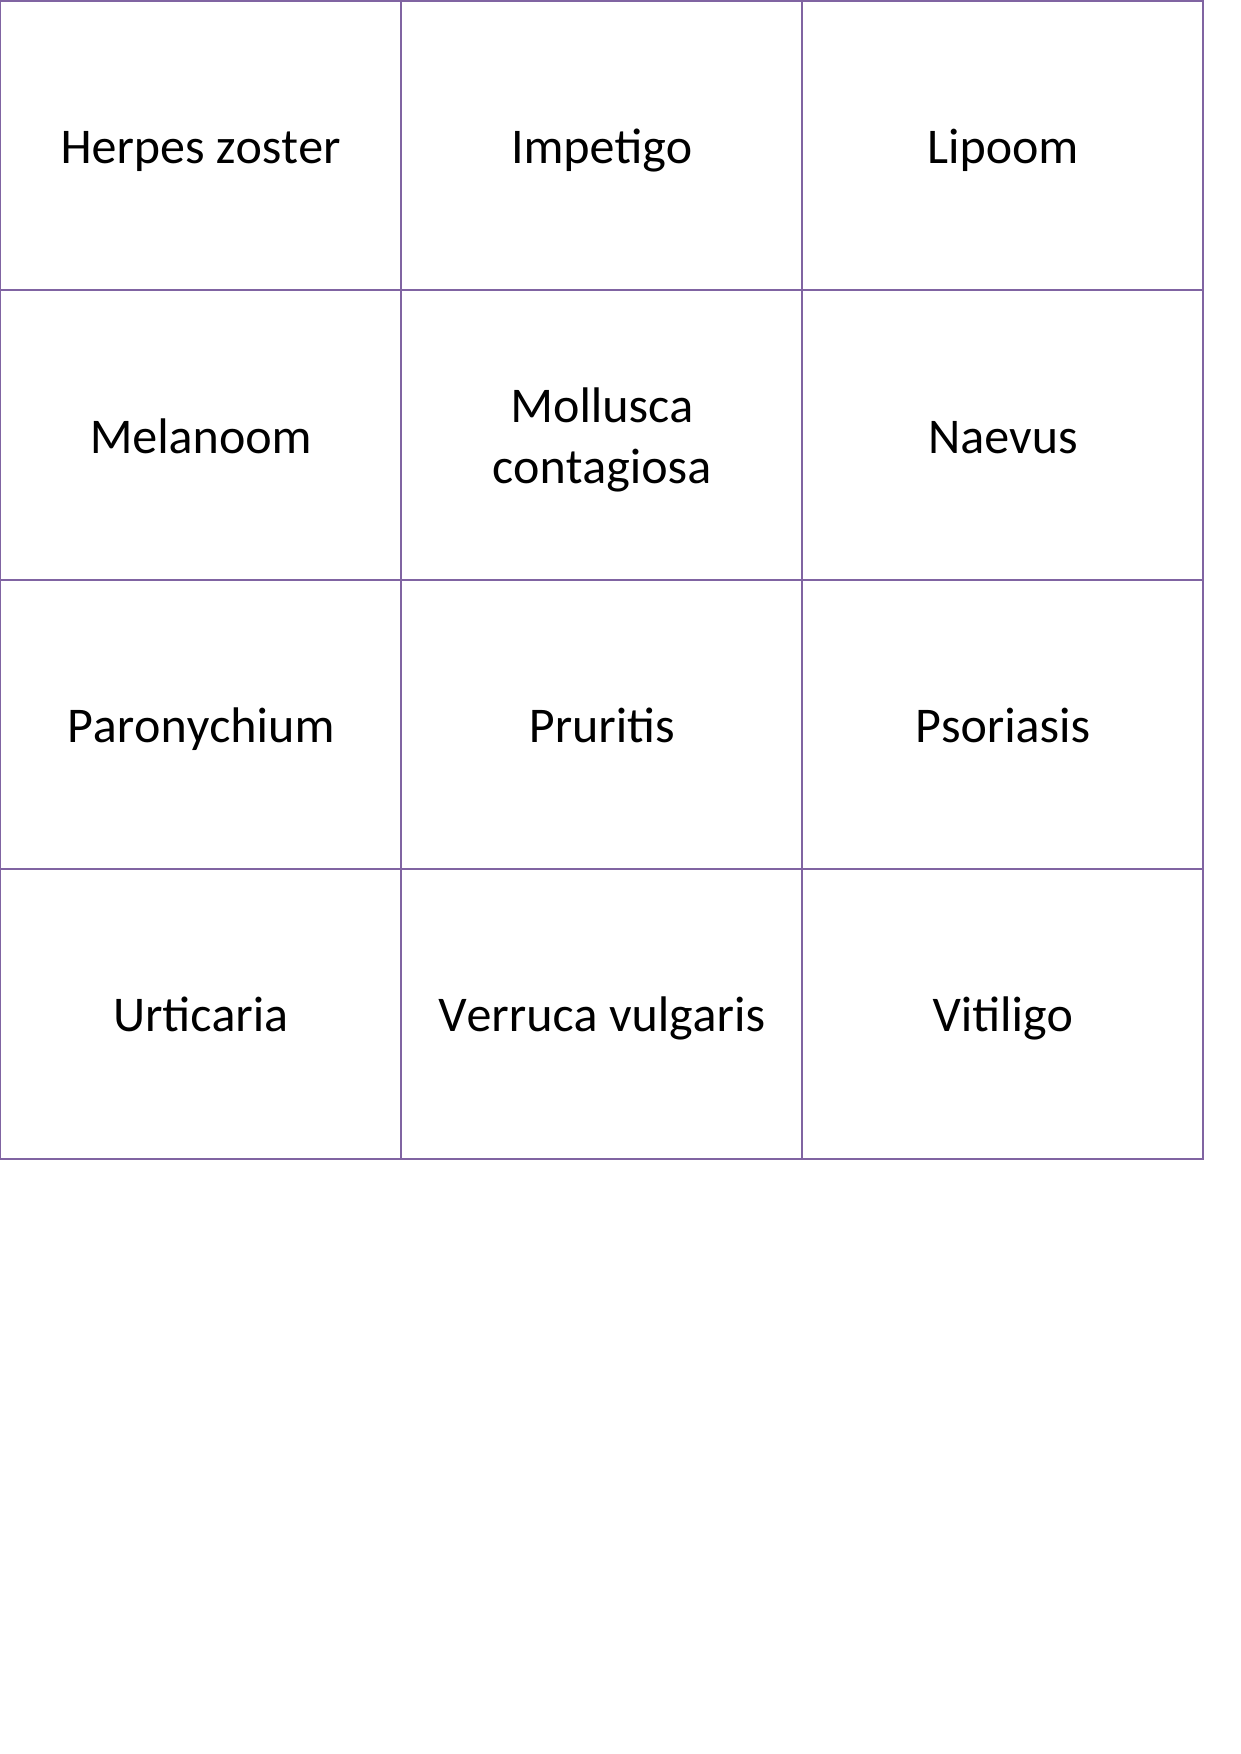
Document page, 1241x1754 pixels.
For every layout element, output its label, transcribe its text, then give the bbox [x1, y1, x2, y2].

table_cell Lipoom [803, 2, 1202, 289]
table_cell Urticaria [1, 870, 400, 1157]
table_cell Mollusca contagiosa [402, 291, 801, 579]
table_cell Melanoom [1, 291, 400, 579]
table_cell Pruritis [402, 581, 801, 868]
table_cell Verruca vulgaris [402, 870, 801, 1157]
table_cell Psoriasis [803, 581, 1202, 868]
table_cell Herpes zoster [1, 2, 400, 289]
table_cell Impetigo [402, 2, 801, 289]
table_cell Vitiligo [803, 870, 1202, 1157]
table_cell Naevus [803, 291, 1202, 579]
table_cell Paronychium [1, 581, 400, 868]
